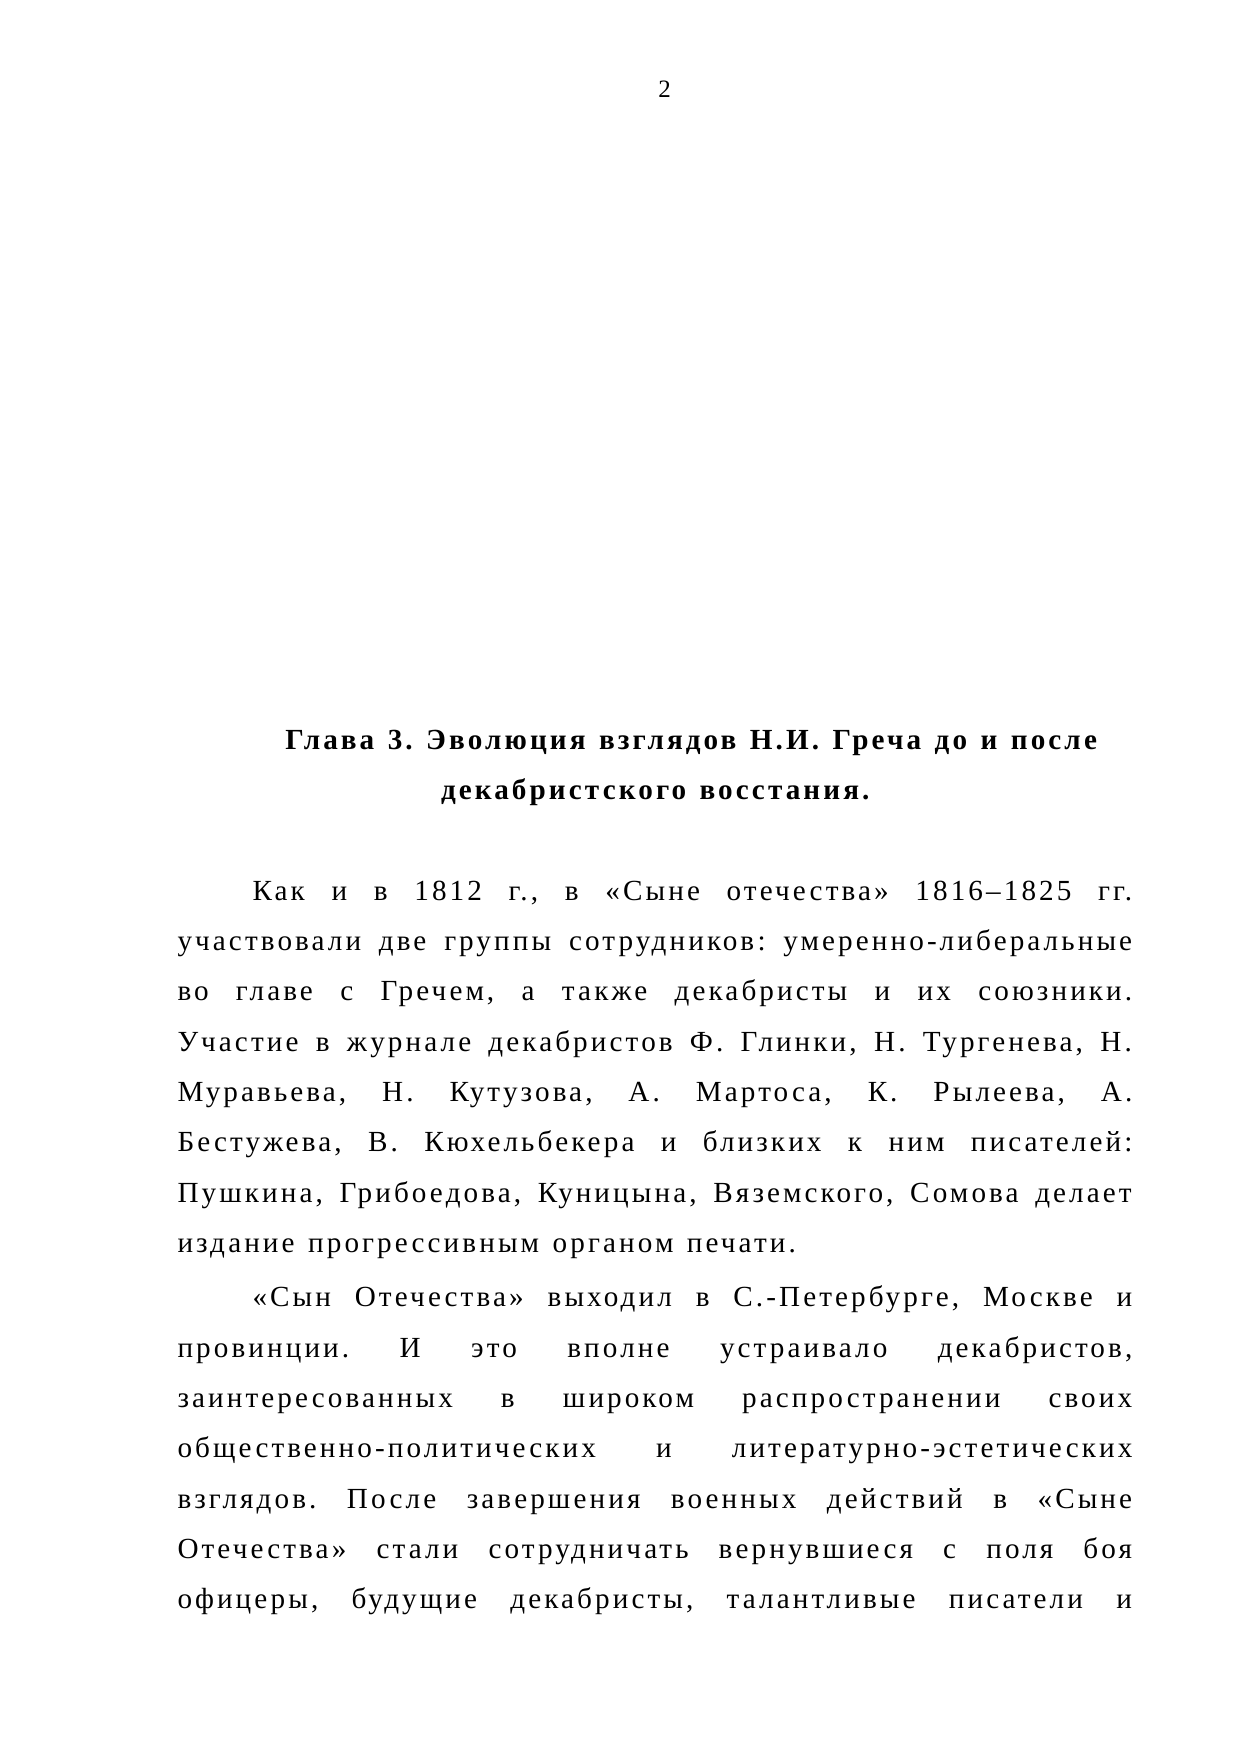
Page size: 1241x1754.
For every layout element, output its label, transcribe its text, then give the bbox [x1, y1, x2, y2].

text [177, 1279, 1133, 1615]
text Как и в 1812 г., в «Сыне отечества» 1816–1825 гг. участвовали две группы сотрудников: умеренно-либеральные во главе с Гречем, а также декабристы и их союзники. Участие в журнале декабристов Ф. Глинки, Н. Тургенева, Н. Муравьева, Н. Кутузова, А. Мартоса, К. Рылеева, А. Бестужева, В. Кюхельбекера и близких к ним писателей: Пушкина, Грибоедова, Куницына, Вяземского, Сомова делает издание прогрессивным органом печати. [177, 873, 1133, 1258]
text Глава 3. Эволюция взглядов Н.И. Греча до и после декабристского восстания. [177, 722, 1133, 806]
